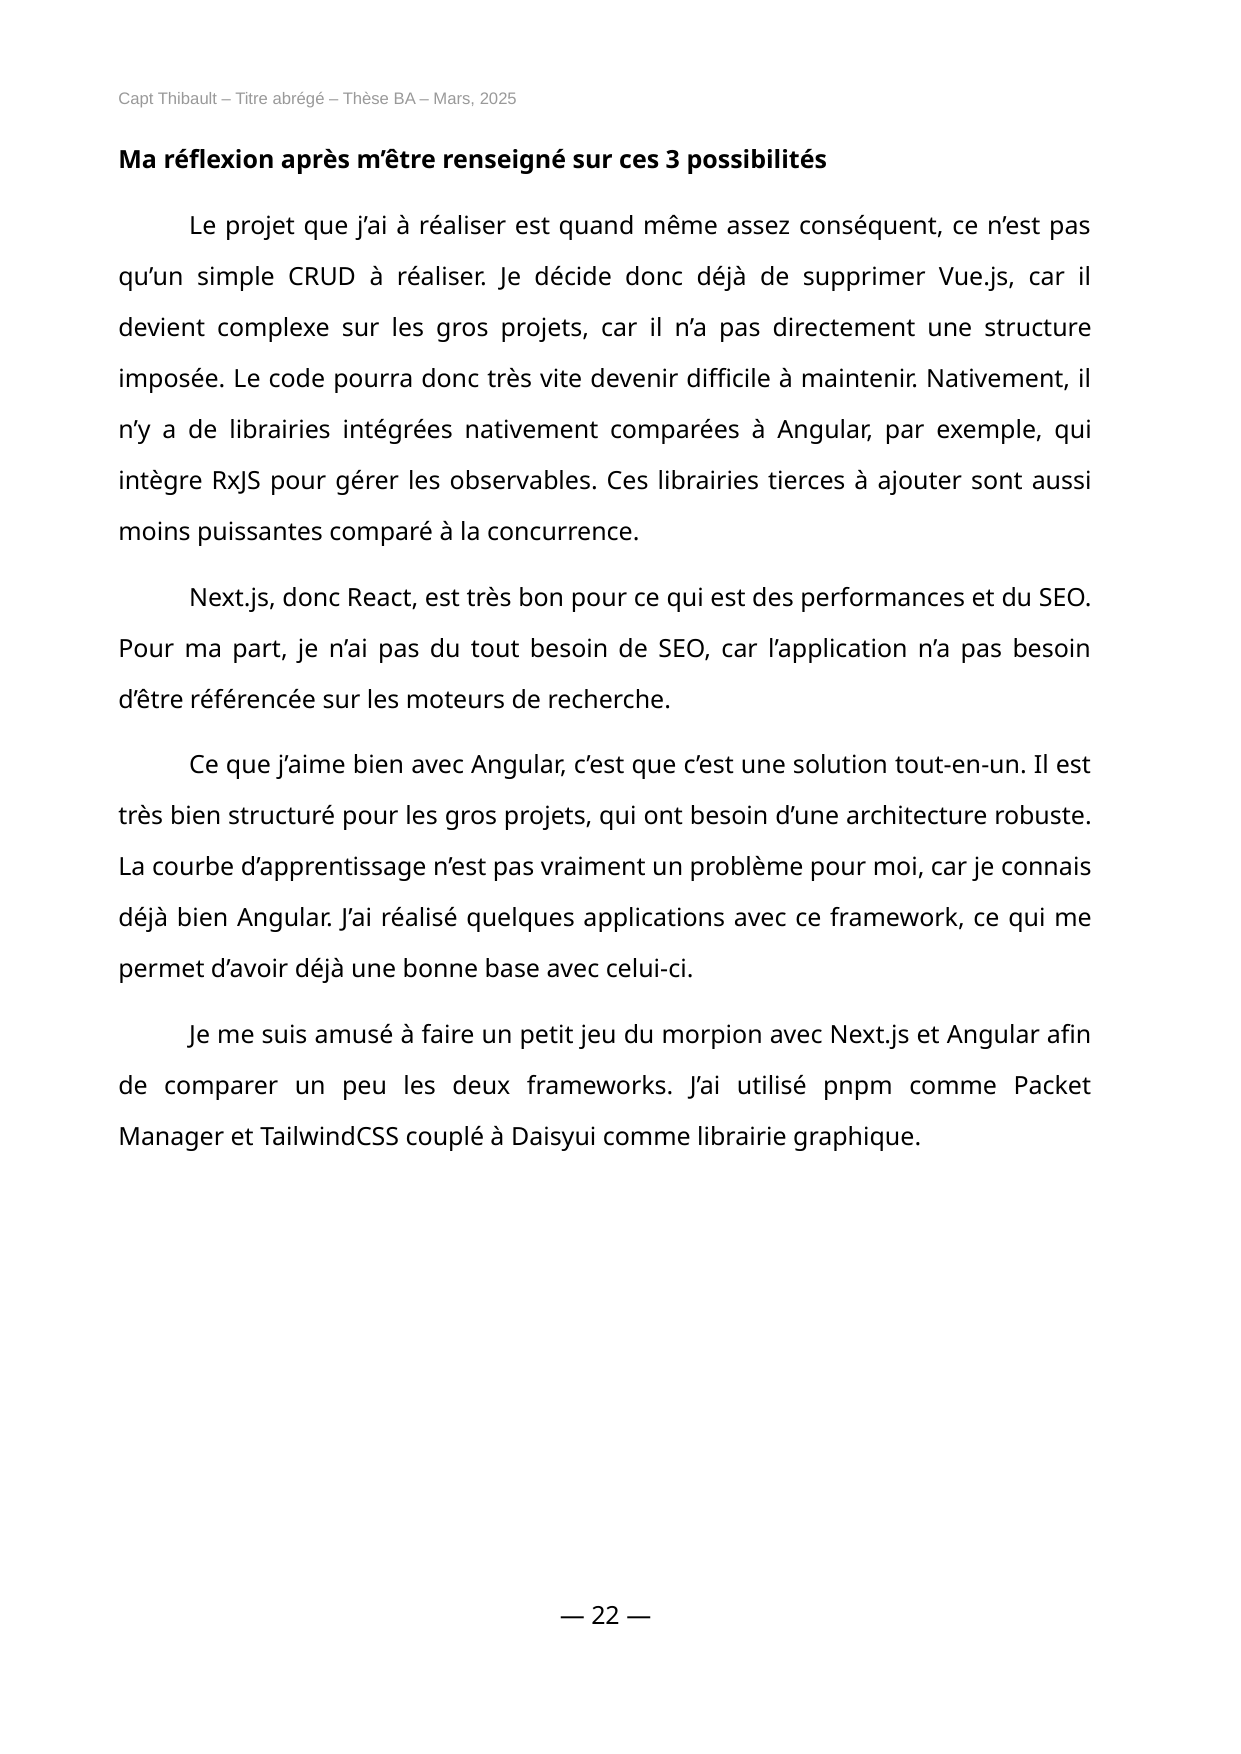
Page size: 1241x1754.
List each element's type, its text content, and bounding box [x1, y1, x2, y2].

text Next.js, donc React, est très bon pour ce qui est des performances et du SEO. Pour ma part, je n’ai pas du tout besoin de SEO, car l’application n’a pas besoin d’être référencée sur les moteurs de recherche. [118, 579, 1093, 715]
text Je me suis amusé à faire un petit jeu du morpion avec Next.js et Angular afin de comparer un peu les deux frameworks. J’ai utilisé pnpm comme Packet Manager et TailwindCSS couplé à Daisyui comme librairie graphique. [118, 1017, 1093, 1153]
text Ce que j’aime bien avec Angular, c’est que c’est une solution tout-en-un. Il est très bien structuré pour les gros projets, qui ont besoin d’une architecture robuste. La courbe d’apprentissage n’est pas vraiment un problème pour moi, car je connais déjà bien Angular. J’ai réalisé quelques applications avec ce framework, ce qui me permet d’avoir déjà une bonne base avec celui-ci. [118, 747, 1093, 985]
text Ma réflexion après m’être renseigné sur ces 3 possibilités [118, 142, 1093, 176]
text Le projet que j’ai à réaliser est quand même assez conséquent, ce n’est pas qu’un simple CRUD à réaliser. Je décide donc déjà de supprimer Vue.js, car il devient complexe sur les gros projets, car il n’a pas directement une structure imposée. Le code pourra donc très vite devenir difficile à maintenir. Nativement, il n’y a de librairies intégrées nativement comparées à Angular, par exemple, qui intègre RxJS pour gérer les observables. Ces librairies tierces à ajouter sont aussi moins puissantes comparé à la concurrence. [118, 207, 1093, 548]
